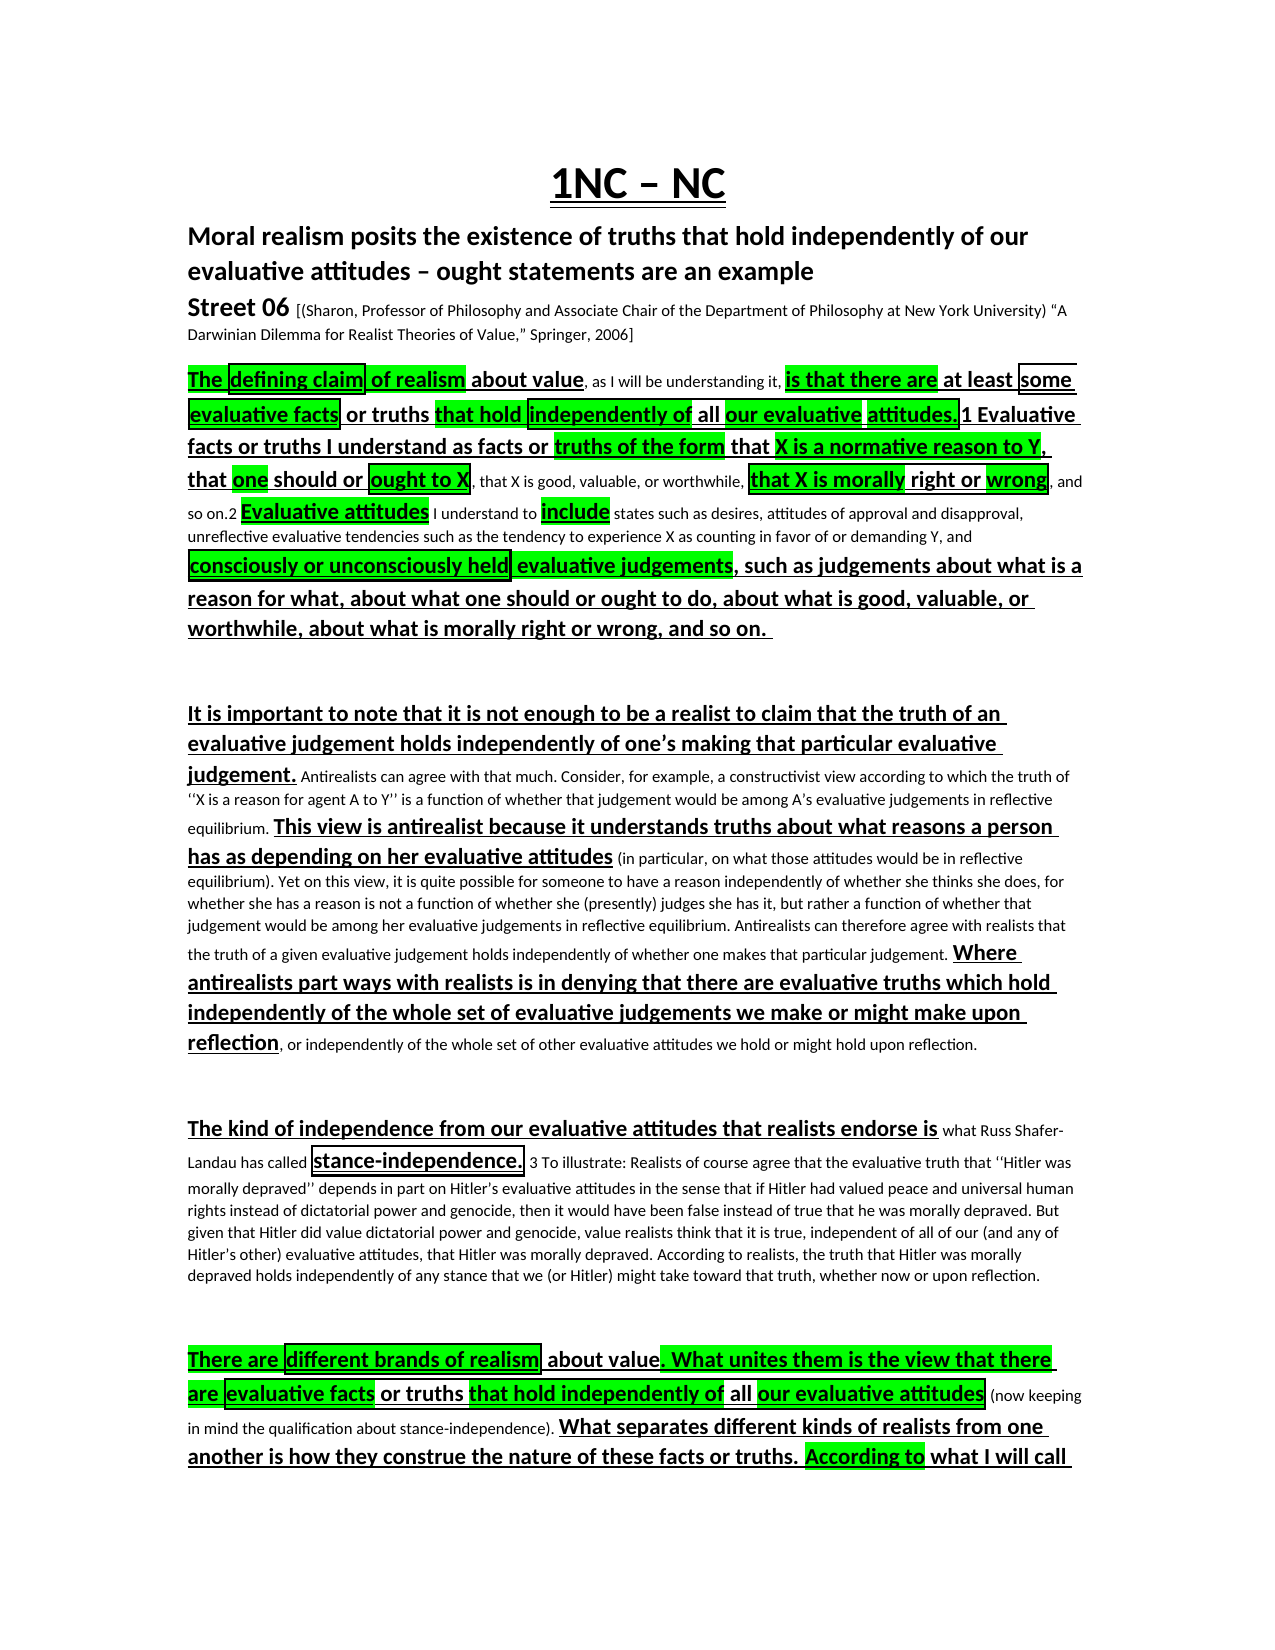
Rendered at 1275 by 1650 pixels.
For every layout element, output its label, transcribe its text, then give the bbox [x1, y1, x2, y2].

subtitle 1NC – NC [187, 154, 1087, 210]
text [187, 1343, 1087, 1470]
subtitle Moral realism posits the existence of truths that hold independently of our evaluative attitudes – ought statements are an example [187, 219, 1087, 287]
text The defining claim of realism about value, as I will be understanding it, is that there are at least some evaluative facts or truths that hold independently of all our evaluative attitudes.1 Evaluative facts or truths I understand as facts or truths of the form that X is a normative reason to Y, that one should or ought to X, that X is good, valuable, or worthwhile, that X is morally right or wrong, and so on.2 Evaluative attitudes I understand to include states such as desires, attitudes of approval and disapproval, unreflective evaluative tendencies such as the tendency to experience X as counting in favor of or demanding Y, and consciously or unconsciously held evaluative judgements, such as judgements about what is a reason for what, about what one should or ought to do, about what is good, valuable, or worthwhile, about what is morally right or wrong, and so on. [187, 363, 1087, 642]
text Street 06 [(Sharon, Professor of Philosophy and Associate Chair of the Department of Philosophy at New York University) “A Darwinian Dilemma for Realist Theories of Value,” Springer, 2006] [187, 290, 1087, 345]
text The kind of independence from our evaluative attitudes that realists endorse is what Russ Shafer-Landau has called stance-independence. 3 To illustrate: Realists of course agree that the evaluative truth that ‘‘Hitler was morally depraved’’ depends in part on Hitler’s evaluative attitudes in the sense that if Hitler had valued peace and universal human rights instead of dictatorial power and genocide, then it would have been false instead of true that he was morally depraved. But given that Hitler did value dictatorial power and genocide, value realists think that it is true, independent of all of our (and any of Hitler’s other) evaluative attitudes, that Hitler was morally depraved. According to realists, the truth that Hitler was morally depraved holds independently of any stance that we (or Hitler) might take toward that truth, whether now or upon reflection. [187, 1114, 1087, 1286]
text It is important to note that it is not enough to be a realist to claim that the truth of an evaluative judgement holds independently of one’s making that particular evaluative judgement. Antirealists can agree with that much. Consider, for example, a constructivist view according to which the truth of ‘‘X is a reason for agent A to Y’’ is a function of whether that judgement would be among A’s evaluative judgements in reflective equilibrium. This view is antirealist because it understands truths about what reasons a person has as depending on her evaluative attitudes (in particular, on what those attitudes would be in reflective equilibrium). Yet on this view, it is quite possible for someone to have a reason independently of whether she thinks she does, for whether she has a reason is not a function of whether she (presently) judges she has it, but rather a function of whether that judgement would be among her evaluative judgements in reflective equilibrium. Antirealists can therefore agree with realists that the truth of a given evaluative judgement holds independently of whether one makes that particular judgement. Where antirealists part ways with realists is in denying that there are evaluative truths which hold independently of the whole set of evaluative judgements we make or might make upon reflection, or independently of the whole set of other evaluative attitudes we hold or might hold upon reflection. [187, 699, 1087, 1057]
